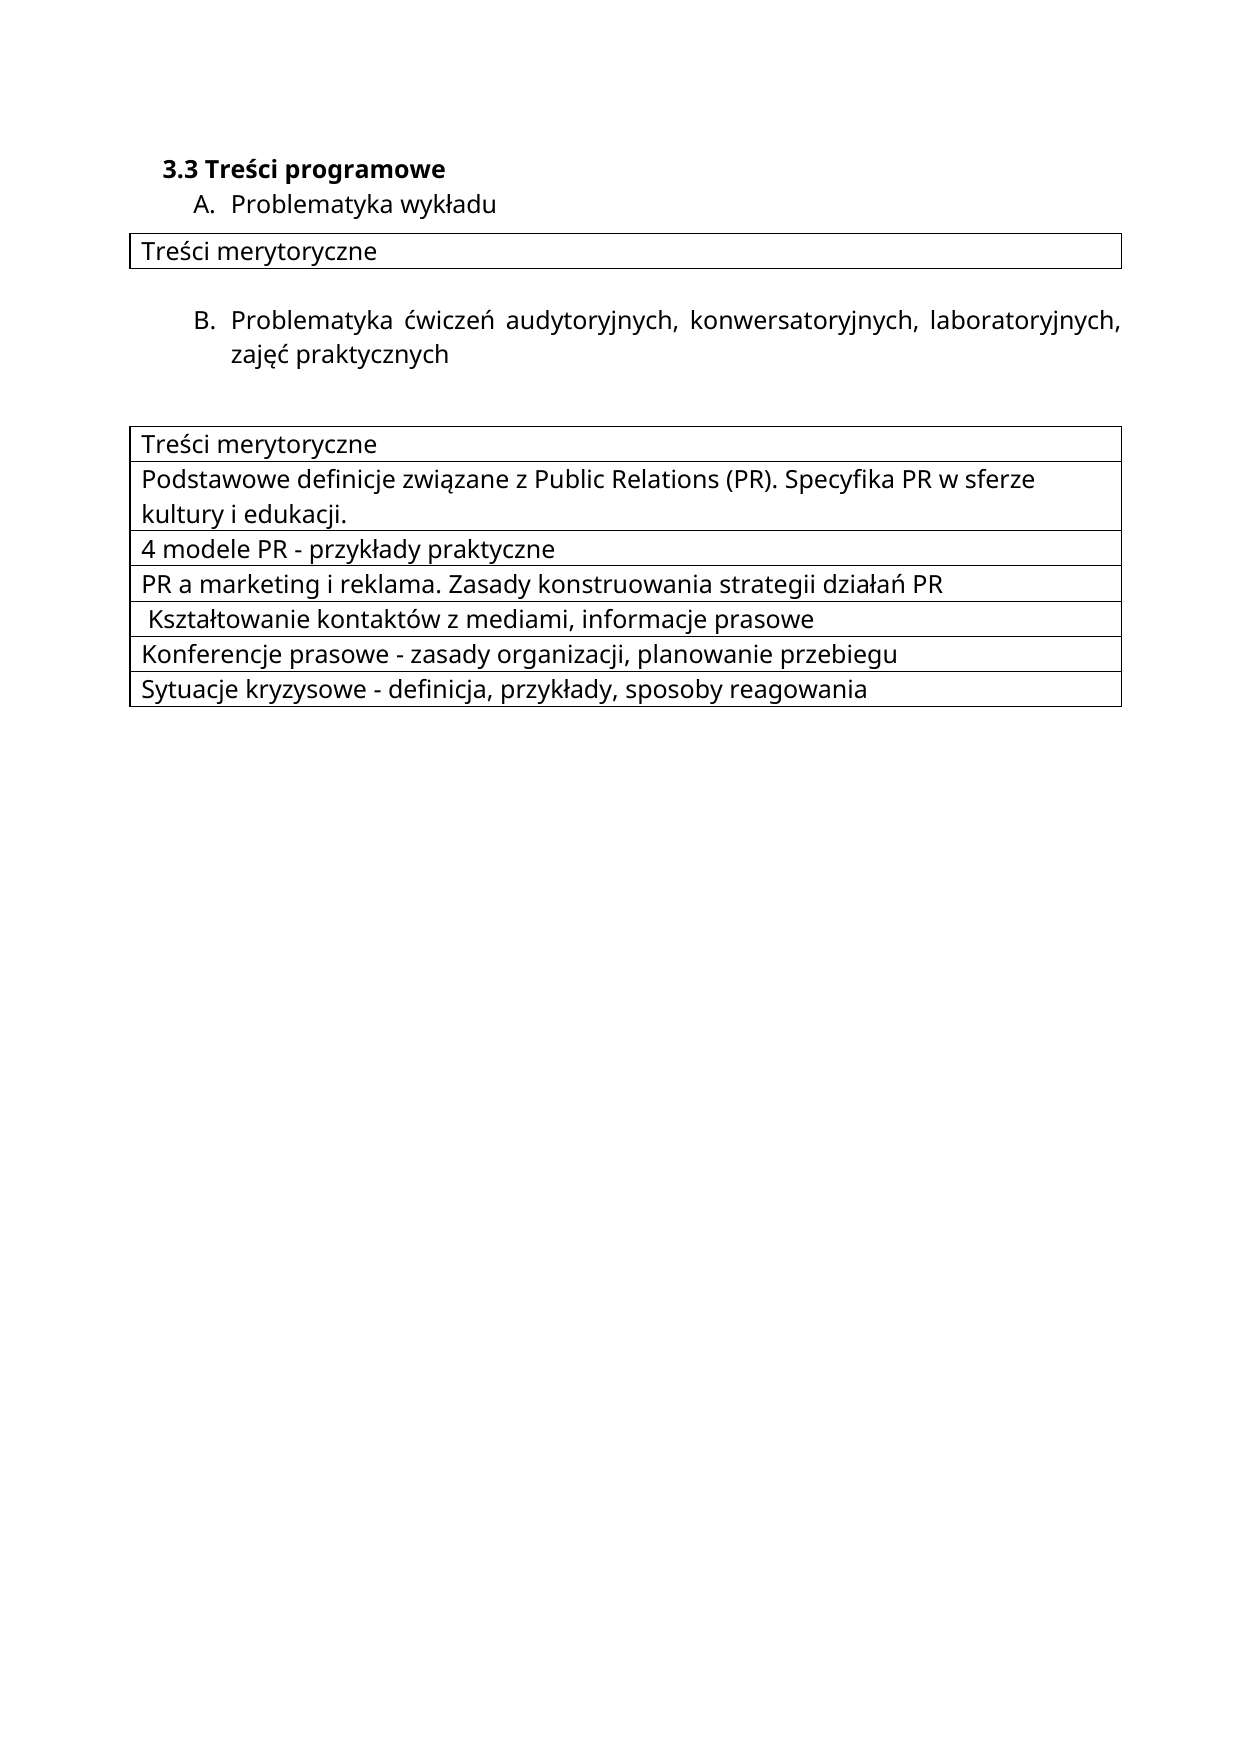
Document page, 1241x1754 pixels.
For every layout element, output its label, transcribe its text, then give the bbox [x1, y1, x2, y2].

table_header Treści merytoryczne [131, 427, 1121, 461]
list 3.3 Treści programowe [162, 152, 1122, 186]
table_cell Sytuacje kryzysowe - definicja, przykłady, sposoby reagowania [131, 672, 1121, 706]
table_cell Podstawowe definicje związane z Public Relations (PR). Specyfika PR w sferze kultury i edukacji. [131, 462, 1121, 530]
table_cell Konferencje prasowe - zasady organizacji, planowanie przebiegu [131, 637, 1121, 671]
list Problematyka ćwiczeń audytoryjnych, konwersatoryjnych, laboratoryjnych, zajęć praktycznych [193, 303, 1122, 371]
table_cell PR a marketing i reklama. Zasady konstruowania strategii działań PR [131, 566, 1121, 601]
table_cell 4 modele PR - przykłady praktyczne [131, 531, 1121, 565]
list Problematyka wykładu [193, 186, 1122, 220]
table_header Treści merytoryczne [131, 234, 1121, 268]
table_cell Kształtowanie kontaktów z mediami, informacje prasowe [131, 602, 1121, 636]
